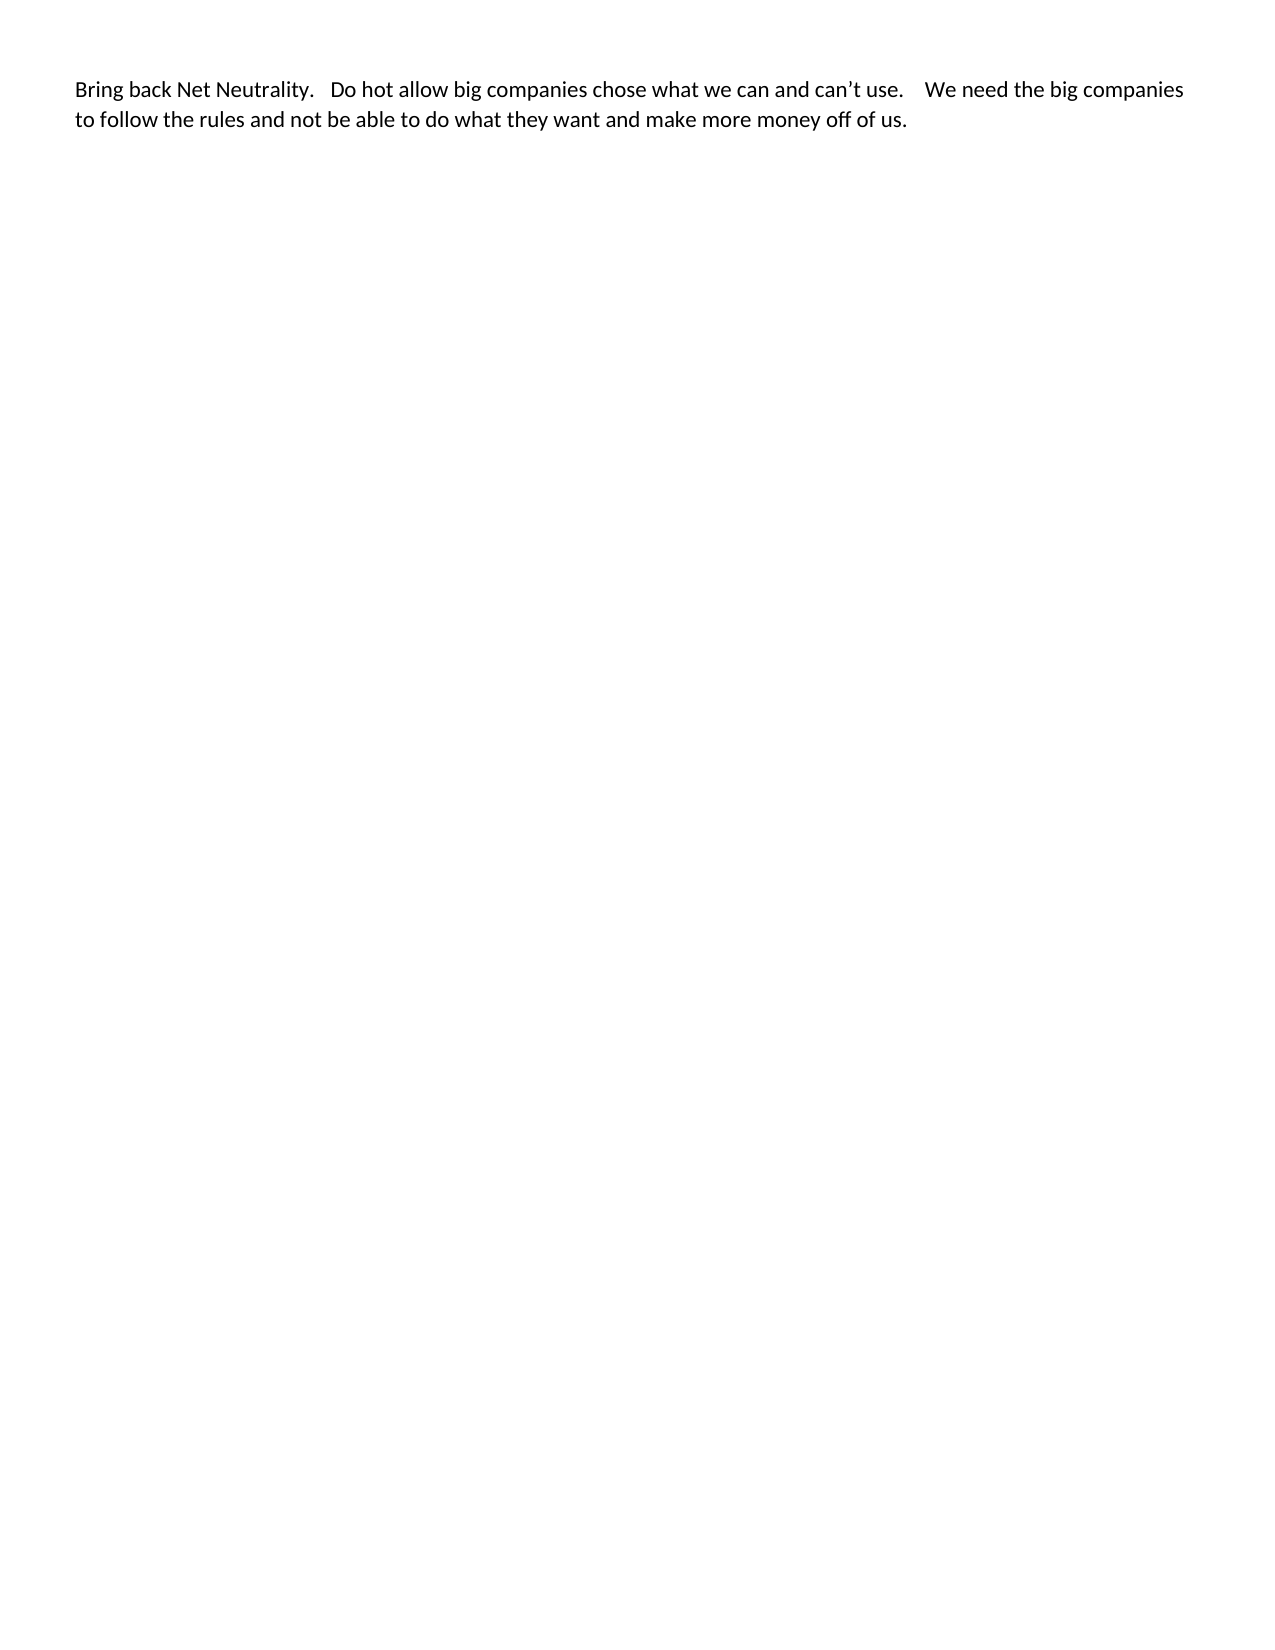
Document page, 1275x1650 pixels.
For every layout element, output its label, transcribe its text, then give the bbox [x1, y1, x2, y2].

text Bring back Net Neutrality. Do hot allow big companies chose what we can and can’t use. We need the big companies to follow the rules and not be able to do what they want and make more money off of us. [75, 75, 1200, 133]
